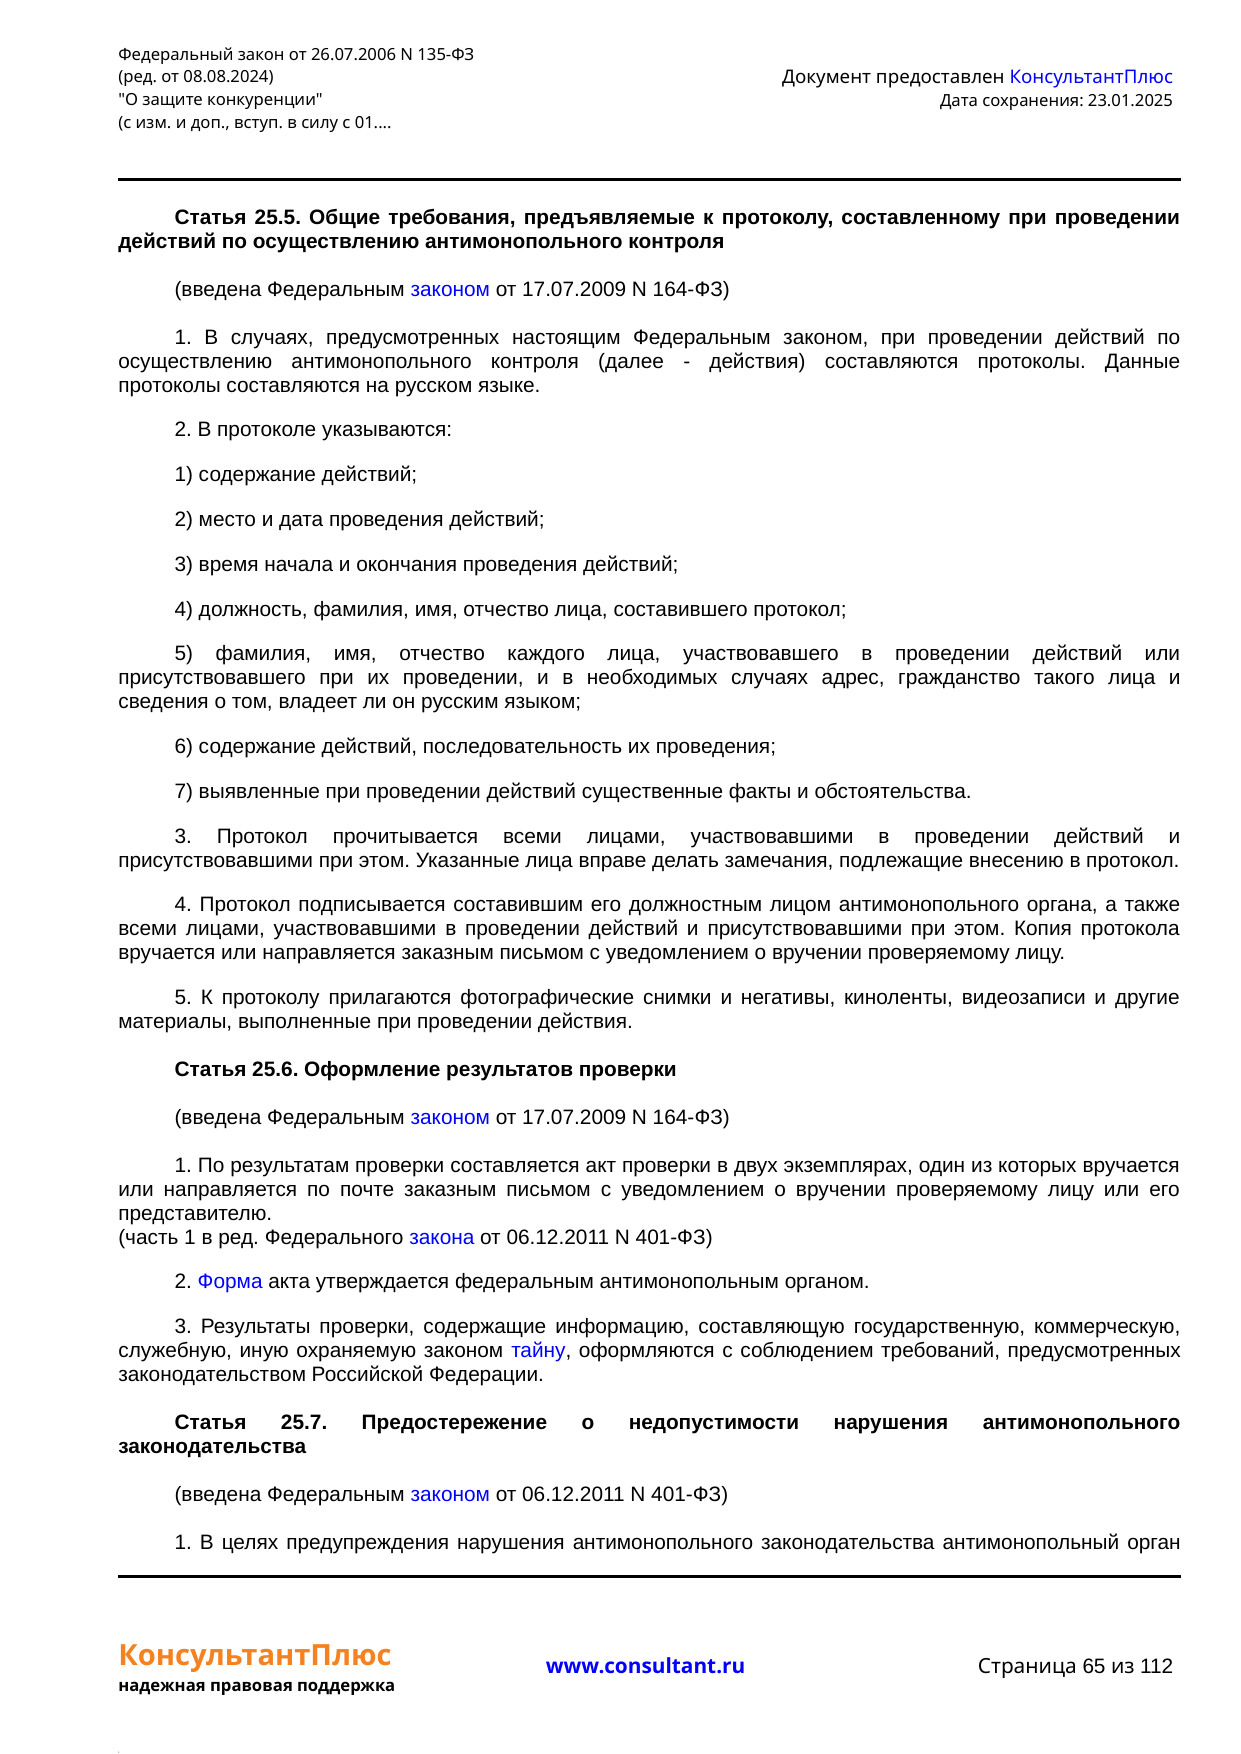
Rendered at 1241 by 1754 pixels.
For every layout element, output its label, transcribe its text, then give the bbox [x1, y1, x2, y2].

text 4. Протокол подписывается составившим его должностным лицом антимонопольного органа, а также всеми лицами, участвовавшими в проведении действий и присутствовавшими при этом. Копия протокола вручается или направляется заказным письмом с уведомлением о вручении проверяемому лицу. [118, 892, 1181, 964]
text 4) должность, фамилия, имя, отчество лица, составившего протокол; [118, 596, 1181, 620]
text (введена Федеральным законом от 06.12.2011 N 401-ФЗ) [118, 1482, 1181, 1506]
text 3. Результаты проверки, содержащие информацию, составляющую государственную, коммерческую, служебную, иную охраняемую законом тайну, оформляются с соблюдением требований, предусмотренных законодательством Российской Федерации. [118, 1314, 1181, 1386]
text 3) время начала и окончания проведения действий; [118, 552, 1181, 576]
title Статья 25.5. Общие требования, предъявляемые к протоколу, составленному при проведении действий по осуществлению антимонопольного контроля [118, 205, 1181, 253]
text 3. Протокол прочитывается всеми лицами, участвовавшими в проведении действий и присутствовавшими при этом. Указанные лица вправе делать замечания, подлежащие внесению в протокол. [118, 823, 1181, 871]
title Статья 25.6. Оформление результатов проверки [118, 1057, 1181, 1081]
text 1) содержание действий; [118, 462, 1181, 486]
text 2. В протоколе указываются: [118, 417, 1181, 441]
text 6) содержание действий, последовательность их проведения; [118, 734, 1181, 758]
text 1. По результатам проверки составляется акт проверки в двух экземплярах, один из которых вручается или направляется по почте заказным письмом с уведомлением о вручении проверяемому лицу или его представителю. [118, 1153, 1181, 1224]
text 5) фамилия, имя, отчество каждого лица, участвовавшего в проведении действий или присутствовавшего при их проведении, и в необходимых случаях адрес, гражданство такого лица и сведения о том, владеет ли он русским языком; [118, 641, 1181, 713]
text 5. К протоколу прилагаются фотографические снимки и негативы, киноленты, видеозаписи и другие материалы, выполненные при проведении действия. [118, 985, 1181, 1033]
text (часть 1 в ред. Федерального закона от 06.12.2011 N 401-ФЗ) [118, 1224, 1181, 1248]
title Статья 25.7. Предостережение о недопустимости нарушения антимонопольного законодательства [118, 1410, 1181, 1458]
text 1. В случаях, предусмотренных настоящим Федеральным законом, при проведении действий по осуществлению антимонопольного контроля (далее - действия) составляются протоколы. Данные протоколы составляются на русском языке. [118, 324, 1181, 396]
text (введена Федеральным законом от 17.07.2009 N 164-ФЗ) [118, 277, 1181, 301]
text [118, 1530, 1181, 1554]
text (введена Федеральным законом от 17.07.2009 N 164-ФЗ) [118, 1105, 1181, 1129]
text 2) место и дата проведения действий; [118, 507, 1181, 531]
text 2. Форма акта утверждается федеральным антимонопольным органом. [118, 1269, 1181, 1293]
text 7) выявленные при проведении действий существенные факты и обстоятельства. [118, 779, 1181, 803]
